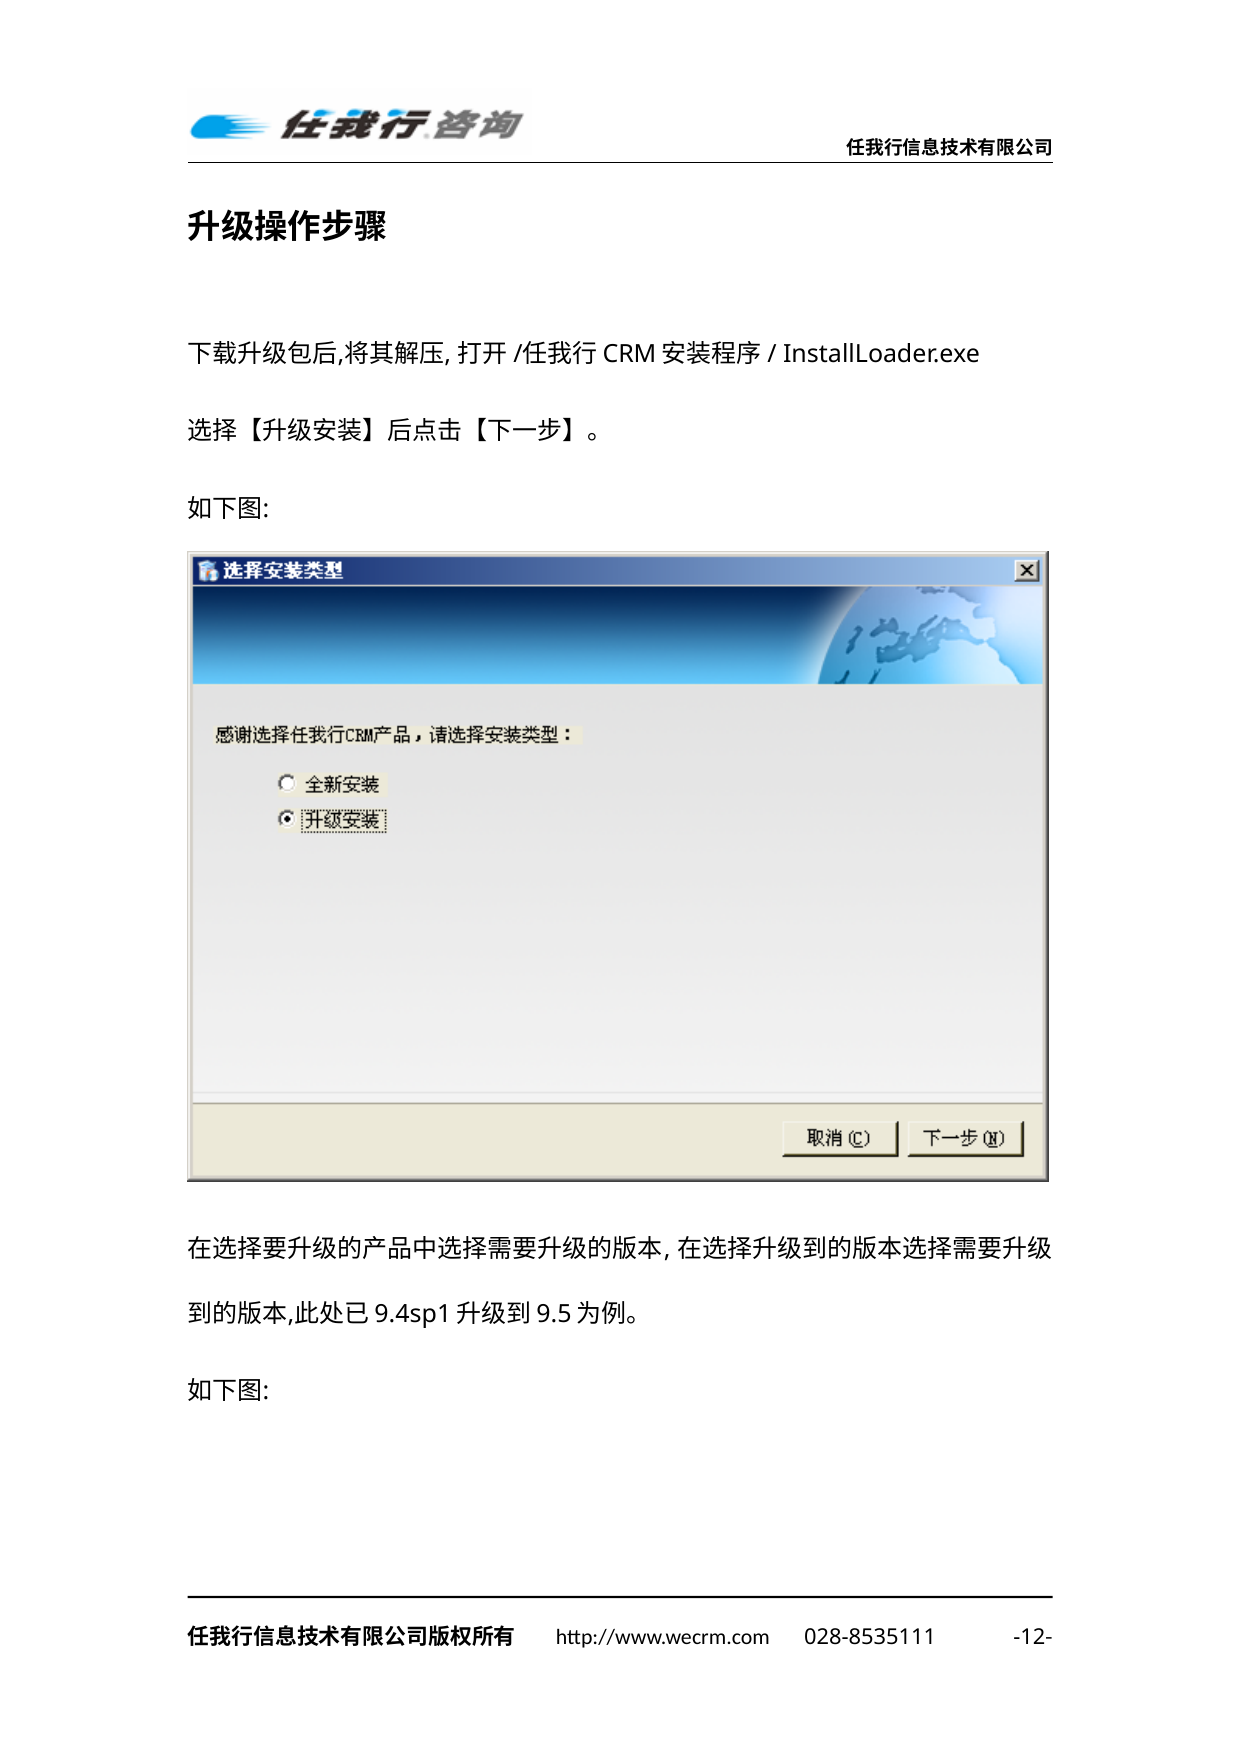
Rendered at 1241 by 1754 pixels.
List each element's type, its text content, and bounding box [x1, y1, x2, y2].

text 如下图: [187, 474, 1053, 539]
picture [187, 551, 1049, 1182]
text 如下图: [187, 1356, 1053, 1421]
subtitle 升级操作步骤 [187, 192, 1053, 257]
picture [187, 88, 532, 155]
text 下载升级包后,将其解压, 打开 /任我行CRM安装程序 / InstallLoader.exe [187, 319, 1053, 384]
text 选择【升级安装】后点击【下一步】。 [187, 396, 1053, 461]
text 在选择要升级的产品中选择需要升级的版本, 在选择升级到的版本选择需要升级到的版本,此处已9.4sp1升级到9.5为例。 [187, 1214, 1053, 1344]
